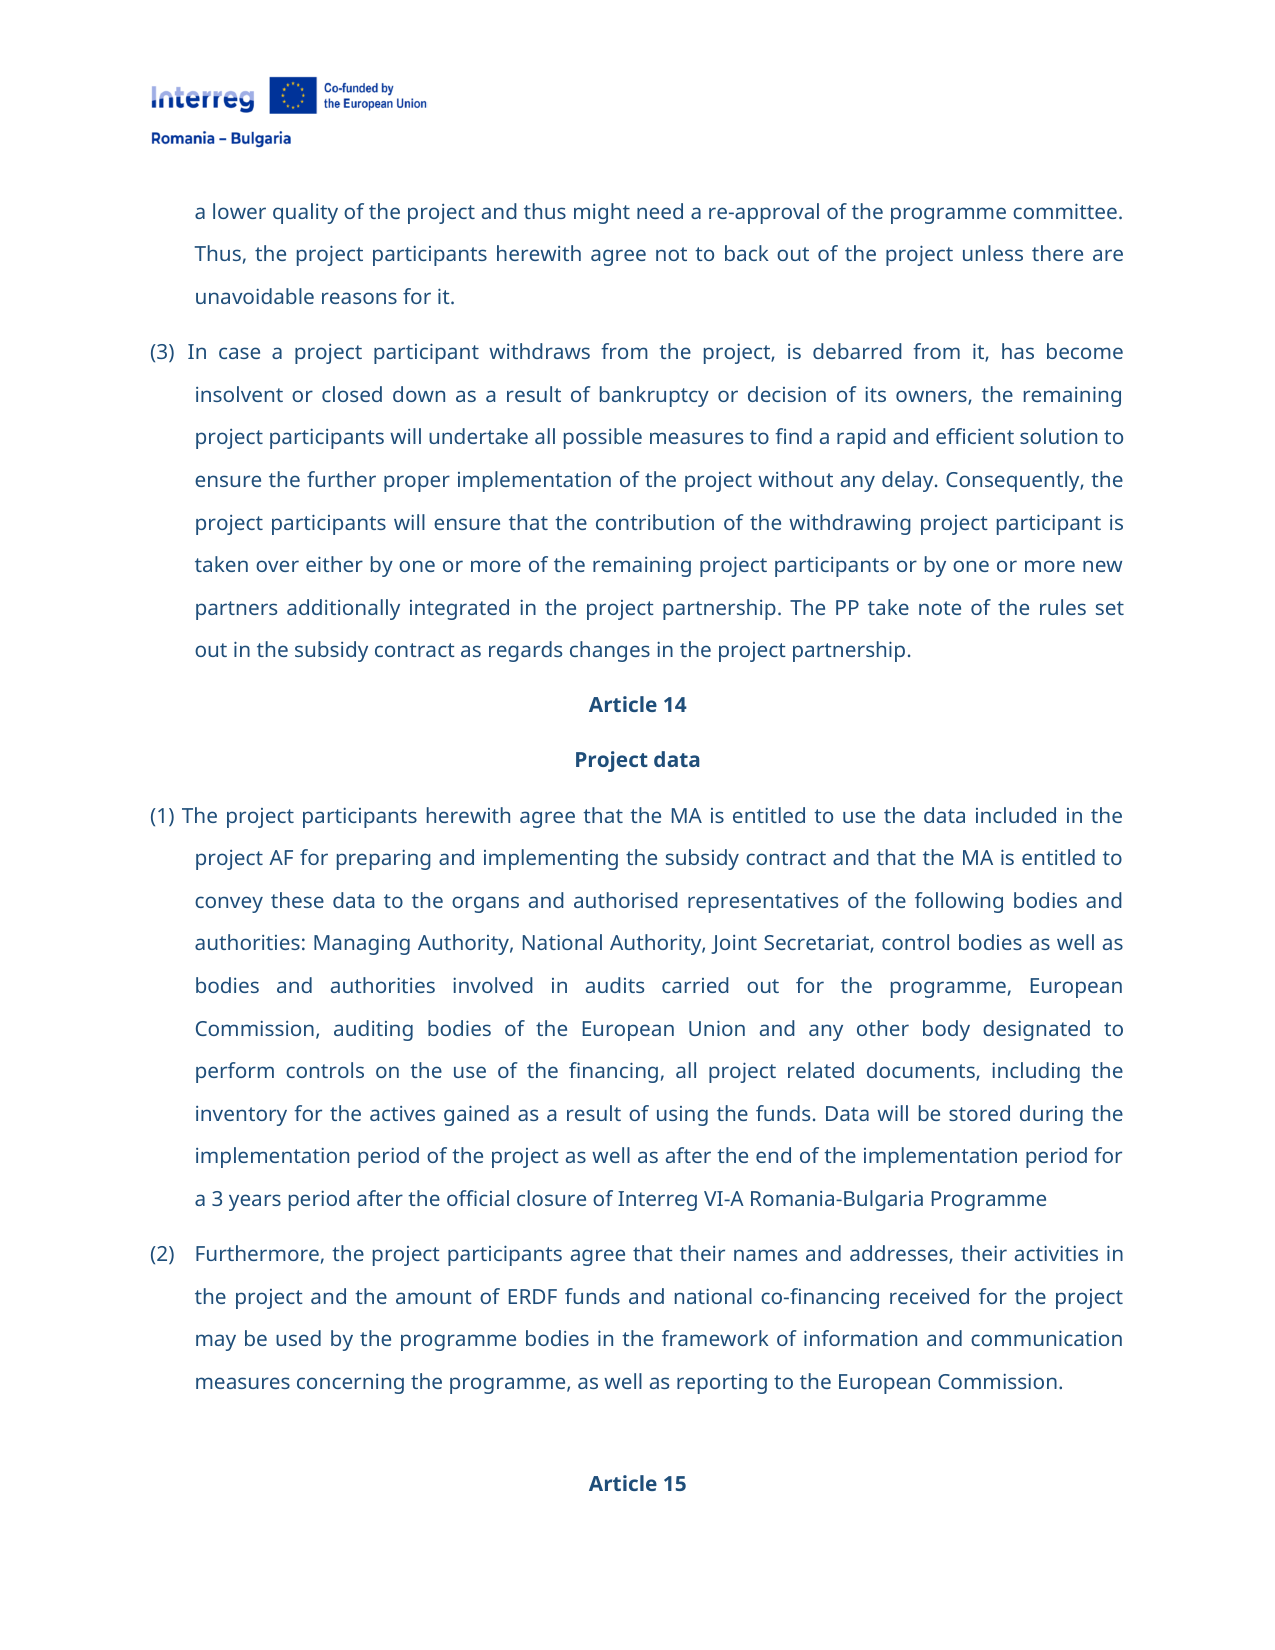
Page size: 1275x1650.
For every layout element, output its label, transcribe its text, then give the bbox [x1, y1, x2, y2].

text Project data [150, 746, 1125, 774]
text (1) The project participants herewith agree that the MA is entitled to use the data included in the project AF for preparing and implementing the subsidy contract and that the MA is entitled to convey these data to the organs and authorised representatives of the following bodies and authorities: Managing Authority, National Authority, Joint Secretariat, control bodies as well as bodies and authorities involved in audits carried out for the programme, European Commission, auditing bodies of the European Union and any other body designated to perform controls on the use of the financing, all project related documents, including the inventory for the actives gained as a result of using the funds. Data will be stored during the implementation period of the project as well as after the end of the implementation period for a 3 years period after the official closure of Interreg VI-A Romania-Bulgaria Programme [150, 801, 1125, 1213]
text (2) Furthermore, the project participants agree that their names and addresses, their activities in the project and the amount of ERDF funds and national co-financing received for the project may be used by the programme bodies in the framework of information and communication measures concerning the programme, as well as reporting to the European Commission. [150, 1239, 1125, 1396]
text Article 14 [150, 691, 1125, 719]
picture [150, 75, 428, 154]
text Article 15 [150, 1469, 1125, 1498]
list In case a project participant withdraws from the project, is debarred from it, has become insolvent or closed down as a result of bankruptcy or decision of its owners, the remaining project participants will undertake all possible measures to find a rapid and efficient solution to ensure the further proper implementation of the project without any delay. Consequently, the project participants will ensure that the contribution of the withdrawing project participant is taken over either by one or more of the remaining project participants or by one or more new partners additionally integrated in the project partnership. The PP take note of the rules set out in the subsidy contract as regards changes in the project partnership. [150, 337, 1125, 664]
